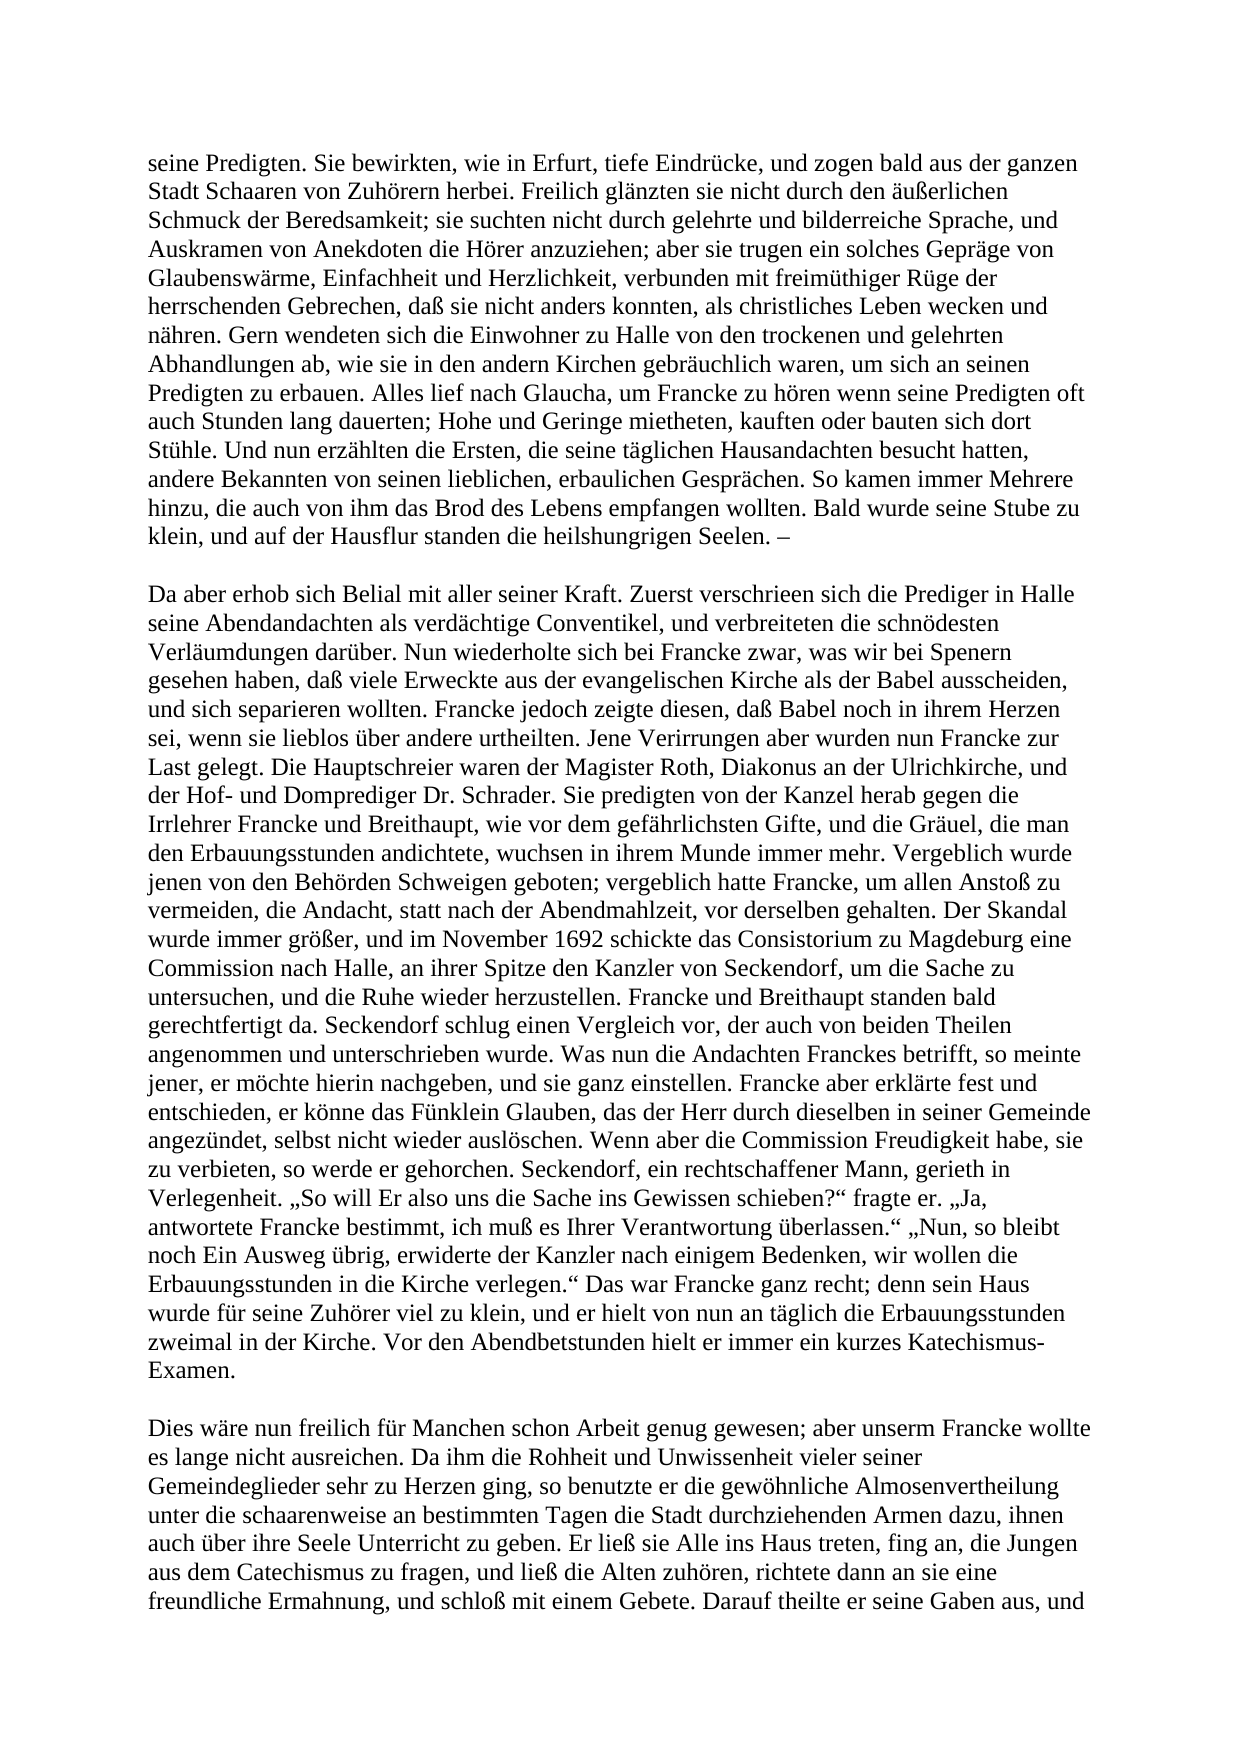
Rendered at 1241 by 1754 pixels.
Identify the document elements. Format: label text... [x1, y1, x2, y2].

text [148, 1413, 1093, 1615]
text Da aber erhob sich Belial mit aller seiner Kraft. Zuerst verschrieen sich die Prediger in Halle seine Abendandachten als verdächtige Conventikel, und verbreiteten die schnödesten Verläumdungen darüber. Nun wiederholte sich bei Francke zwar, was wir bei Spenern gesehen haben, daß viele Erweckte aus der evangelischen Kirche als der Babel ausscheiden, und sich separieren wollten. Francke jedoch zeigte diesen, daß Babel noch in ihrem Herzen sei, wenn sie lieblos über andere urtheilten. Jene Verirrungen aber wurden nun Francke zur Last gelegt. Die Hauptschreier waren der Magister Roth, Diakonus an der Ulrichkirche, und der Hof- und Domprediger Dr. Schrader. Sie predigten von der Kanzel herab gegen die Irrlehrer Francke und Breithaupt, wie vor dem gefährlichsten Gifte, und die Gräuel, die man den Erbauungsstunden andichtete, wuchsen in ihrem Munde immer mehr. Vergeblich wurde jenen von den Behörden Schweigen geboten; vergeblich hatte Francke, um allen Anstoß zu vermeiden, die Andacht, statt nach der Abendmahlzeit, vor derselben gehalten. Der Skandal wurde immer größer, und im November 1692 schickte das Consistorium zu Magdeburg eine Commission nach Halle, an ihrer Spitze den Kanzler von Seckendorf, um die Sache zu untersuchen, und die Ruhe wieder herzustellen. Francke und Breithaupt standen bald gerechtfertigt da. Seckendorf schlug einen Vergleich vor, der auch von beiden Theilen angenommen und unterschrieben wurde. Was nun die Andachten Franckes betrifft, so meinte jener, er möchte hierin nachgeben, und sie ganz einstellen. Francke aber erklärte fest und entschieden, er könne das Fünklein Glauben, das der Herr durch dieselben in seiner Gemeinde angezündet, selbst nicht wieder auslöschen. Wenn aber die Commission Freudigkeit habe, sie zu verbieten, so werde er gehorchen. Seckendorf, ein rechtschaffener Mann, gerieth in Verlegenheit. „So will Er also uns die Sache ins Gewissen schieben?“ fragte er. „Ja, antwortete Francke bestimmt, ich muß es Ihrer Verantwortung überlassen.“ „Nun, so bleibt noch Ein Ausweg übrig, erwiderte der Kanzler nach einigem Bedenken, wir wollen die Erbauungsstunden in die Kirche verlegen.“ Das war Francke ganz recht; denn sein Haus wurde für seine Zuhörer viel zu klein, und er hielt von nun an täglich die Erbauungsstunden zweimal in der Kirche. Vor den Abendbetstunden hielt er immer ein kurzes Katechismus-Examen. [148, 579, 1093, 1384]
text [148, 148, 1093, 550]
